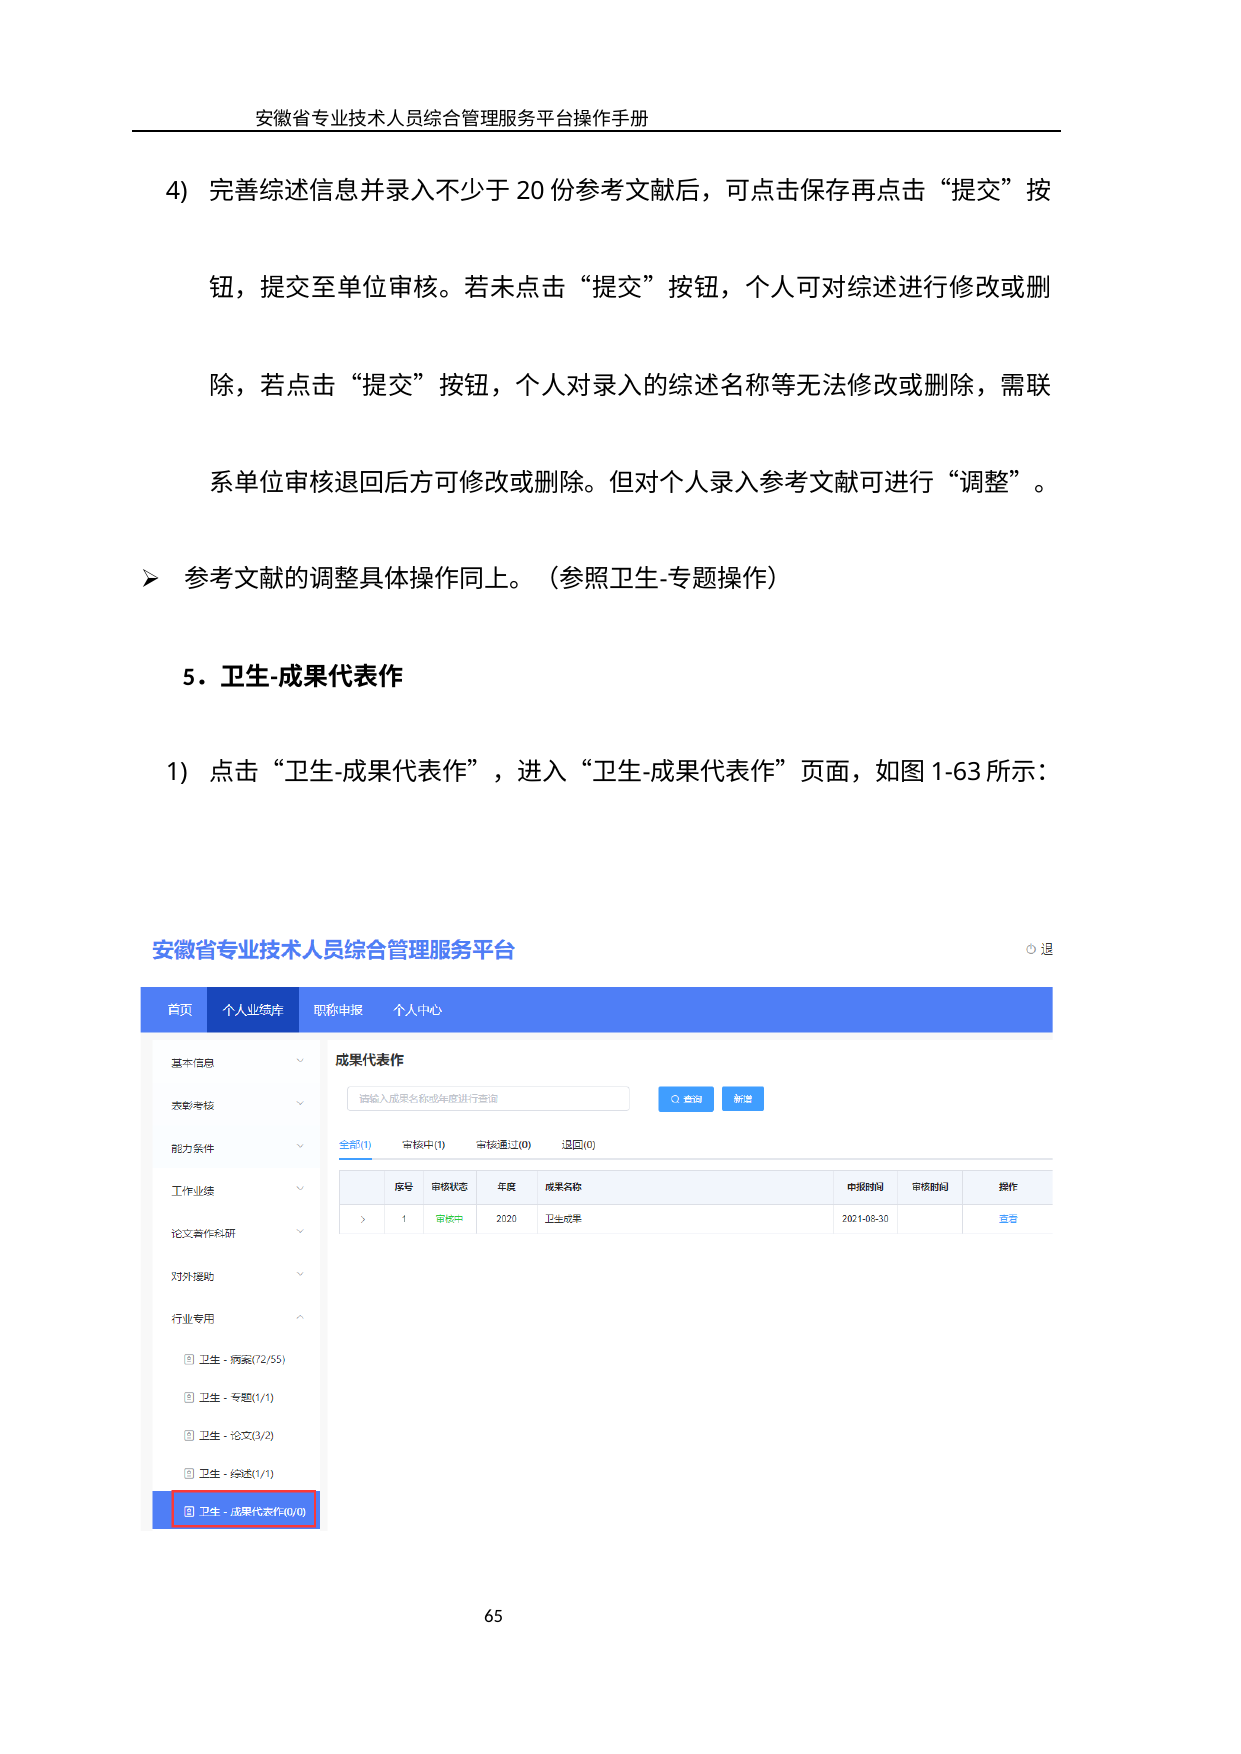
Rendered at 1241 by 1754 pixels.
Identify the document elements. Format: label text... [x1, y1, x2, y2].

subtitle 卫生-成果代表作 [141, 642, 1053, 707]
picture [140, 927, 1053, 1531]
list 完善综述信息并录入不少于20份参考文献后，可点击保存再点击“提交”按钮，提交至单位审核。若未点击“提交”按钮，个人可对综述进行修改或删除，若点击“提交”按钮，个人对录入的综述名称等无法修改或删除，需联系单位审核退回后方可修改或删除。但对个人录入参考文献可进行“调整”。 [166, 156, 1053, 513]
list 参考文献的调整具体操作同上。（参照卫生-专题操作） [141, 544, 1053, 609]
list 点击“卫生-成果代表作”，进入“卫生-成果代表作”页面，如图1-63所示： [166, 737, 1053, 802]
